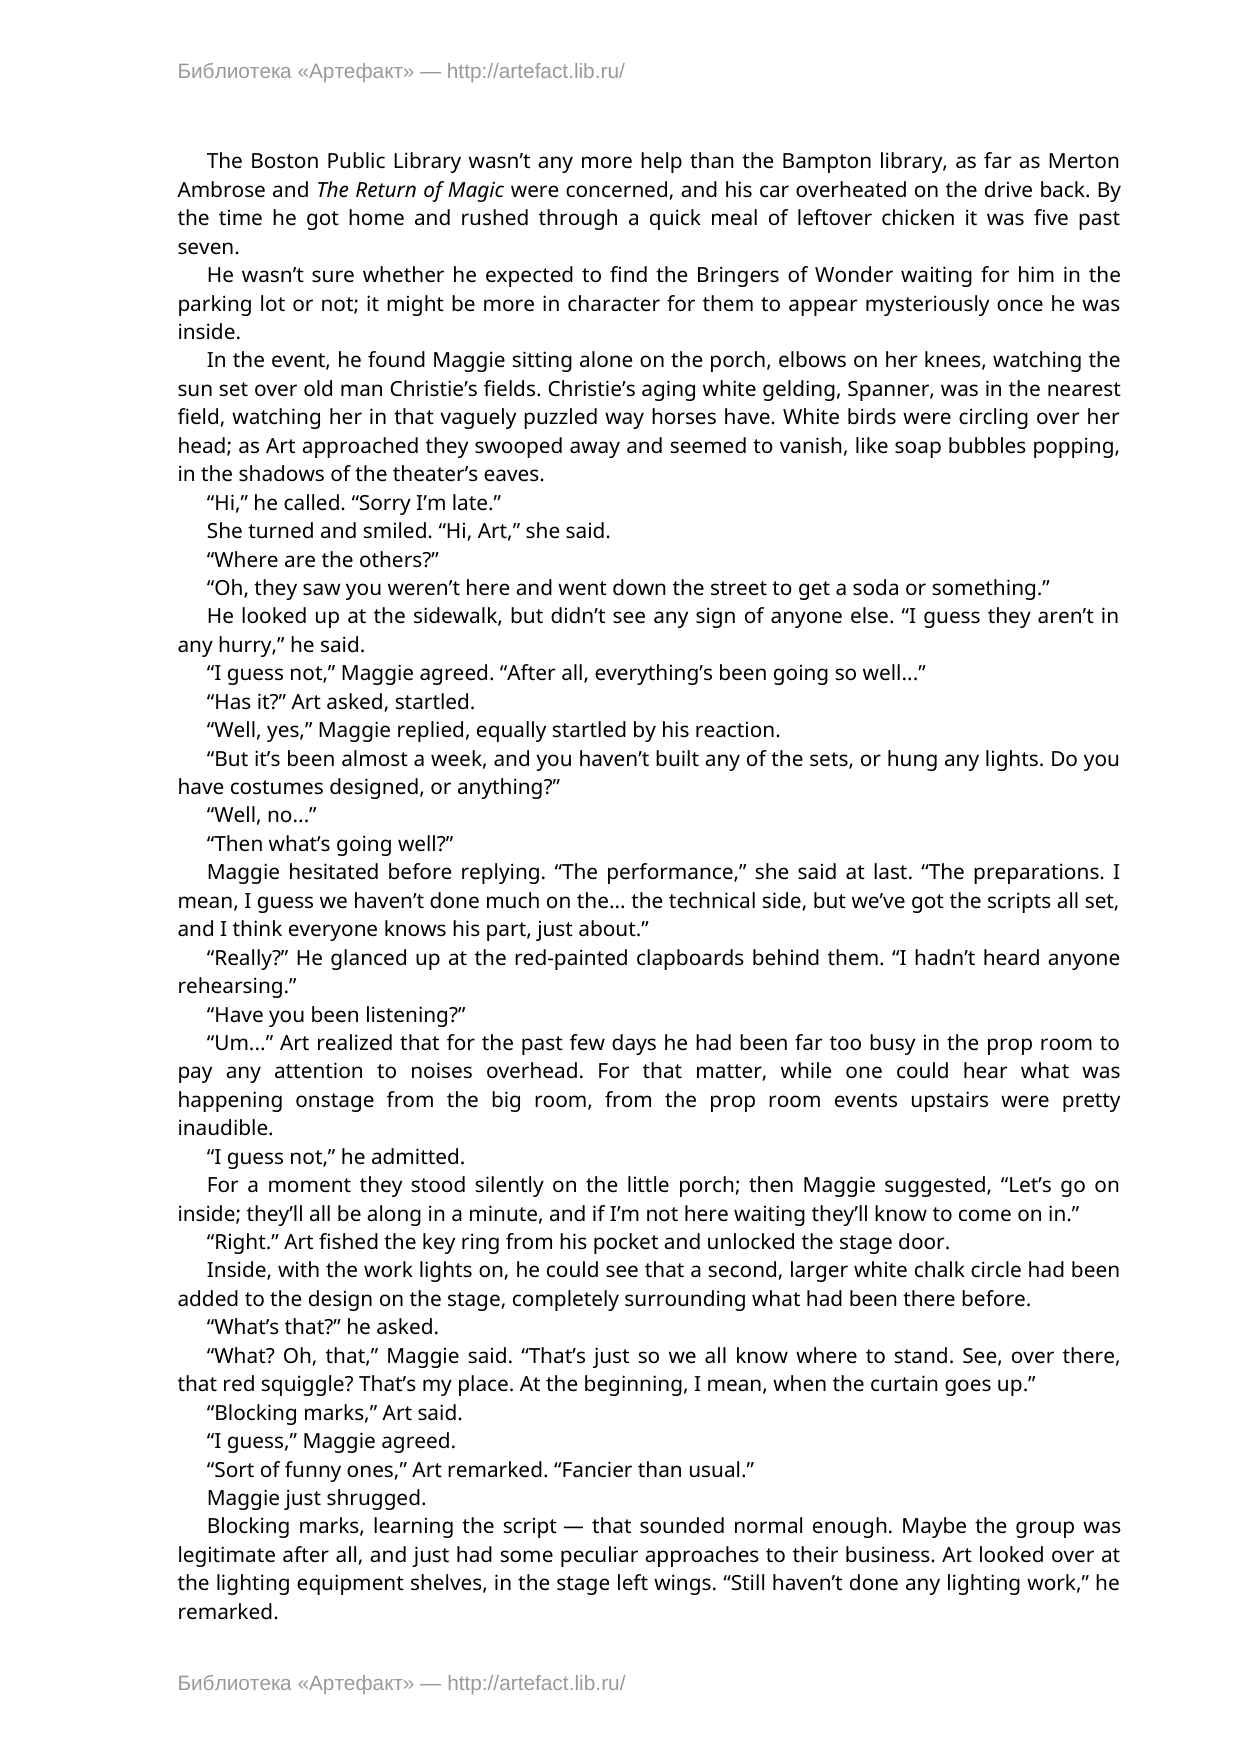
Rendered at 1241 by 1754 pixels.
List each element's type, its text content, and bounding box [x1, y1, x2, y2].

text “I guess,” Maggie agreed. [177, 1426, 1122, 1455]
text “Really?” He glanced up at the red-painted clapboards behind them. “I hadn’t heard anyone rehearsing.” [177, 943, 1122, 1000]
text “Hi,” he called. “Sorry I’m late.” [177, 488, 1122, 516]
text “Well, yes,” Maggie replied, equally startled by his reaction. [177, 715, 1122, 744]
text Maggie hesitated before replying. “The performance,” she said at last. “The preparations. I mean, I guess we haven’t done much on the... the technical side, but we’ve got the scripts all set, and I think everyone knows his part, just about.” [177, 857, 1122, 943]
text “Blocking marks,” Art said. [177, 1398, 1122, 1426]
text “What’s that?” he asked. [177, 1312, 1122, 1341]
text “Well, no...” [177, 801, 1122, 829]
text He wasn’t sure whether he expected to find the Bringers of Wonder waiting for him in the parking lot or not; it might be more in character for them to appear mysteriously once he was inside. [177, 260, 1122, 346]
text “Then what’s going well?” [177, 829, 1122, 857]
text “Sort of funny ones,” Art remarked. “Fancier than usual.” [177, 1455, 1122, 1483]
text “Um...” Art realized that for the past few days he had been far too busy in the prop room to pay any attention to noises overhead. For that matter, while one could hear what was happening onstage from the big room, from the prop room events upstairs were pretty inaudible. [177, 1028, 1122, 1142]
text “Right.” Art fished the key ring from his pocket and unlocked the stage door. [177, 1227, 1122, 1256]
text “Have you been listening?” [177, 1000, 1122, 1028]
text Inside, with the work lights on, he could see that a second, larger white chalk circle had been added to the design on the stage, completely surrounding what had been there before. [177, 1256, 1122, 1312]
text The Boston Public Library wasn’t any more help than the Bampton library, as far as Merton Ambrose and The Return of Magic were concerned, and his car overheated on the drive back. By the time he got home and rushed through a quick meal of leftover chicken it was five past seven. [177, 147, 1122, 260]
text “What? Oh, that,” Maggie said. “That’s just so we all know where to stand. See, over there, that red squiggle? That’s my place. At the beginning, I mean, when the curtain goes up.” [177, 1341, 1122, 1398]
text “But it’s been almost a week, and you haven’t built any of the sets, or hung any lights. Do you have costumes designed, or anything?” [177, 744, 1122, 801]
text “I guess not,” he admitted. [177, 1142, 1122, 1170]
text He looked up at the sidewalk, but didn’t see any sign of anyone else. “I guess they aren’t in any hurry,” he said. [177, 602, 1122, 658]
text “Where are the others?” [177, 545, 1122, 573]
text “I guess not,” Maggie agreed. “After all, everything’s been going so well...” [177, 658, 1122, 687]
text For a moment they stood silently on the little porch; then Maggie suggested, “Let’s go on inside; they’ll all be along in a minute, and if I’m not here waiting they’ll know to come on in.” [177, 1170, 1122, 1227]
text “Has it?” Art asked, startled. [177, 687, 1122, 715]
text Maggie just shrugged. [177, 1483, 1122, 1512]
text “Oh, they saw you weren’t here and went down the street to get a soda or something.” [177, 573, 1122, 602]
text Blocking marks, learning the script — that sounded normal enough. Maybe the group was legitimate after all, and just had some peculiar approaches to their business. Art looked over at the lighting equipment shelves, in the stage left wings. “Still haven’t done any lighting work,” he remarked. [177, 1512, 1122, 1625]
text In the event, he found Maggie sitting alone on the porch, elbows on her knees, watching the sun set over old man Christie’s fields. Christie’s aging white gelding, Spanner, was in the nearest field, watching her in that vaguely puzzled way horses have. White birds were circling over her head; as Art approached they swooped away and seemed to vanish, like soap bubbles popping, in the shadows of the theater’s eaves. [177, 346, 1122, 488]
text She turned and smiled. “Hi, Art,” she said. [177, 516, 1122, 545]
